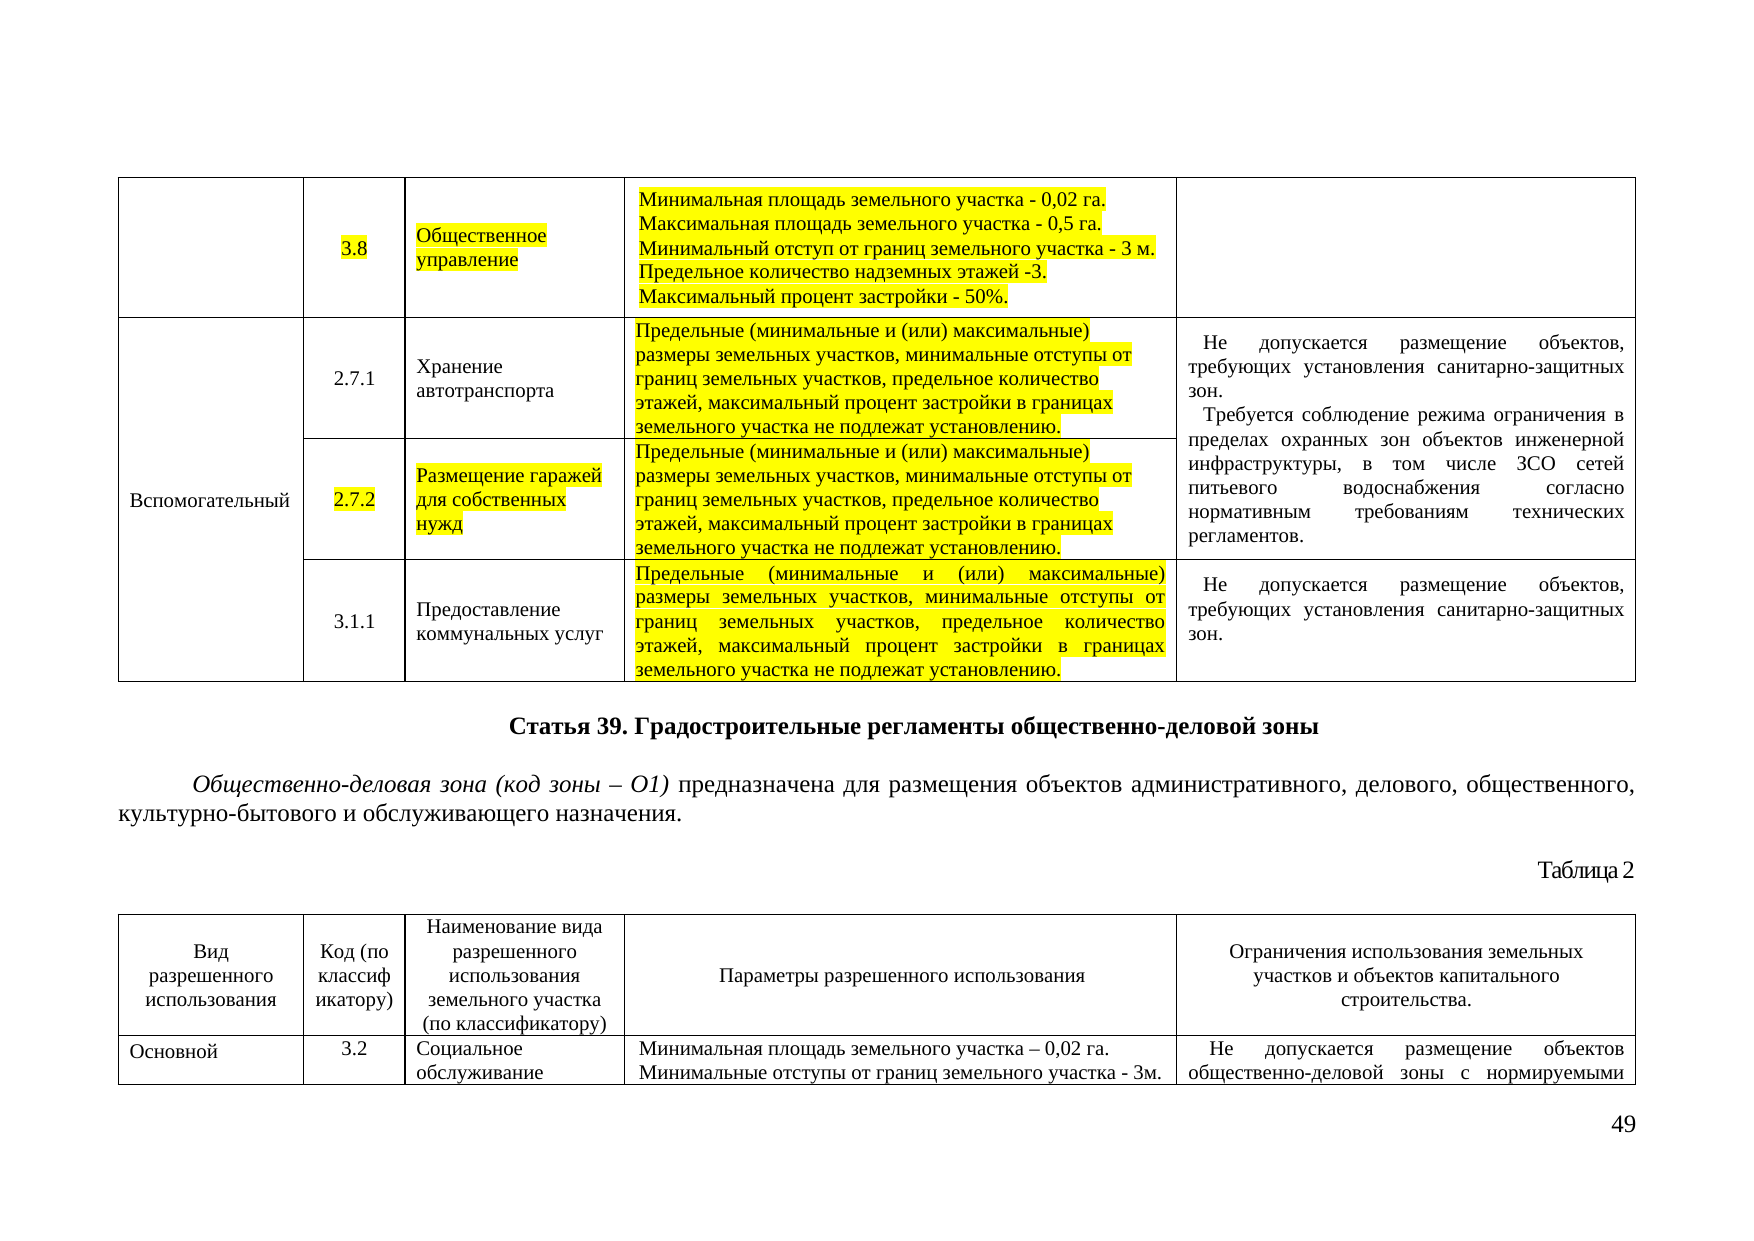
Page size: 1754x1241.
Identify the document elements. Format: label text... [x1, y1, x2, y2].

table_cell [406, 1036, 624, 1084]
text Общественно-деловая зона (код зоны – О1) предназначена для размещения объектов административного, делового, общественного, культурно-бытового и обслуживающего назначения. [118, 769, 1636, 826]
table_header Код (по классификатору) [304, 915, 404, 1035]
list Таблица 2 [295, 856, 1636, 884]
table_header Ограничения использования земельных участков и объектов капитального строительства. [1177, 915, 1635, 1035]
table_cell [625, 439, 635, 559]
table_cell 3.1.1 [304, 560, 404, 681]
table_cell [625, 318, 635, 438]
table_header Вид разрешенного использования [119, 915, 303, 1035]
table_cell Размещение гаражей для собственных нужд [406, 439, 624, 559]
table_cell Общественное управление [406, 178, 624, 317]
table_cell Основной [119, 1036, 303, 1084]
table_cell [625, 1036, 1176, 1084]
table_cell Не допускается размещение объектов, требующих установления санитарно-защитных зон. [1177, 560, 1635, 681]
table_cell Вспомогательный [119, 318, 303, 681]
text Статья 39. Градостроительные регламенты общественно-деловой зоны [118, 711, 1636, 740]
table_cell Предельные (минимальные и (или) максимальные) размеры земельных участков, минимальные отступы от границ земельных участков, предельное количество этажей, максимальный процент застройки в границах земельного участка не подлежат установлению. [625, 560, 1176, 681]
table_header Параметры разрешенного использования [625, 915, 1176, 1035]
table_cell 3.2 [304, 1036, 404, 1084]
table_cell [1177, 1036, 1635, 1084]
table_header Наименование вида разрешенного использования земельного участка (по классификатору) [406, 915, 624, 1035]
table_cell 3.8 [304, 178, 404, 317]
table_cell Хранение автотранспорта [406, 318, 624, 438]
table_cell 2.7.2 [304, 439, 404, 559]
table_cell Предоставление коммунальных услуг [406, 560, 624, 681]
table_cell Не допускается размещение объектов, требующих установления санитарно-защитных зон. Требуется соблюдение режима ограничения в пределах охранных зон объектов инженерной инфраструктуры, в том числе ЗСО сетей питьевого водоснабжения согласно нормативным требованиям технических регламентов. [1177, 318, 1635, 559]
table_cell Минимальная площадь земельного участка - . Максимальная площадь земельного участка - . Минимальный отступ от границ земельного участка - . Предельное количество надземных этажей -3. Максимальный процент застройки - 50%. [625, 178, 1176, 317]
table_cell 2.7.1 [304, 318, 404, 438]
